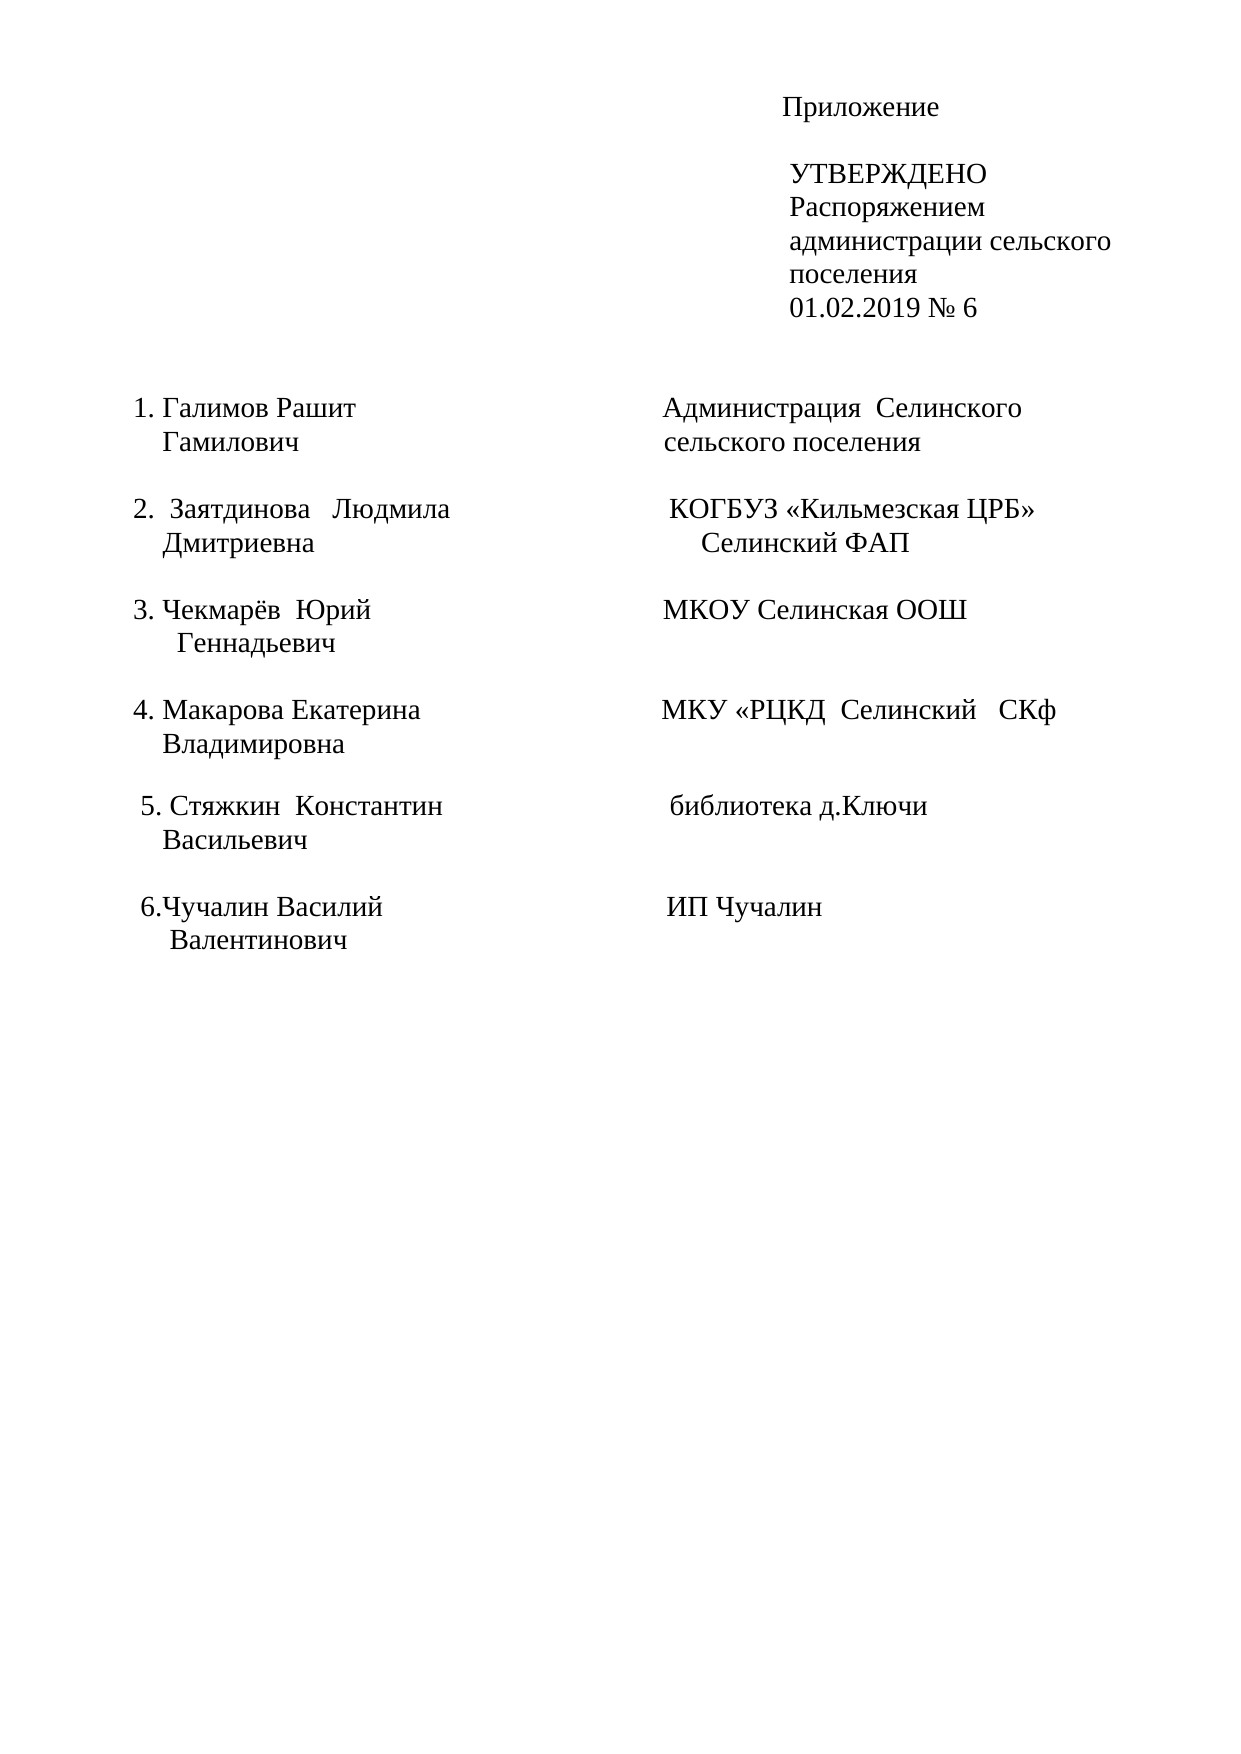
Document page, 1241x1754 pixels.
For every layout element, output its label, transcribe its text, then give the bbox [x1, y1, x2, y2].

text Приложение [133, 89, 1122, 122]
text Гамилович сельского поселения [133, 424, 1122, 458]
text Распоряжением [789, 189, 1122, 223]
text Геннадьевич [133, 625, 1122, 659]
text 6.Чучалин Василий ИП Чучалин [133, 889, 1122, 922]
text 4. Макарова Екатерина МКУ «РЦКД Селинский СКф [133, 692, 1122, 726]
text администрации сельского поселения [789, 223, 1122, 290]
text УТВЕРЖДЕНО [789, 156, 1122, 189]
text 01.02.2019 № 6 [789, 290, 1122, 323]
text 3. Чекмарёв Юрий МКОУ Селинская ООШ [133, 592, 1122, 625]
text 2. Заятдинова Людмила КОГБУЗ «Кильмезская ЦРБ» Дмитриевна Селинский ФАП [133, 491, 1122, 558]
text Валентинович [133, 922, 1122, 956]
text 5. Стяжкин Константин библиотека д.Ключи [133, 788, 1122, 822]
text Владимировна [133, 726, 1122, 759]
text Васильевич [133, 822, 1122, 855]
text 1. Галимов Рашит Администрация Селинского [133, 391, 1122, 424]
